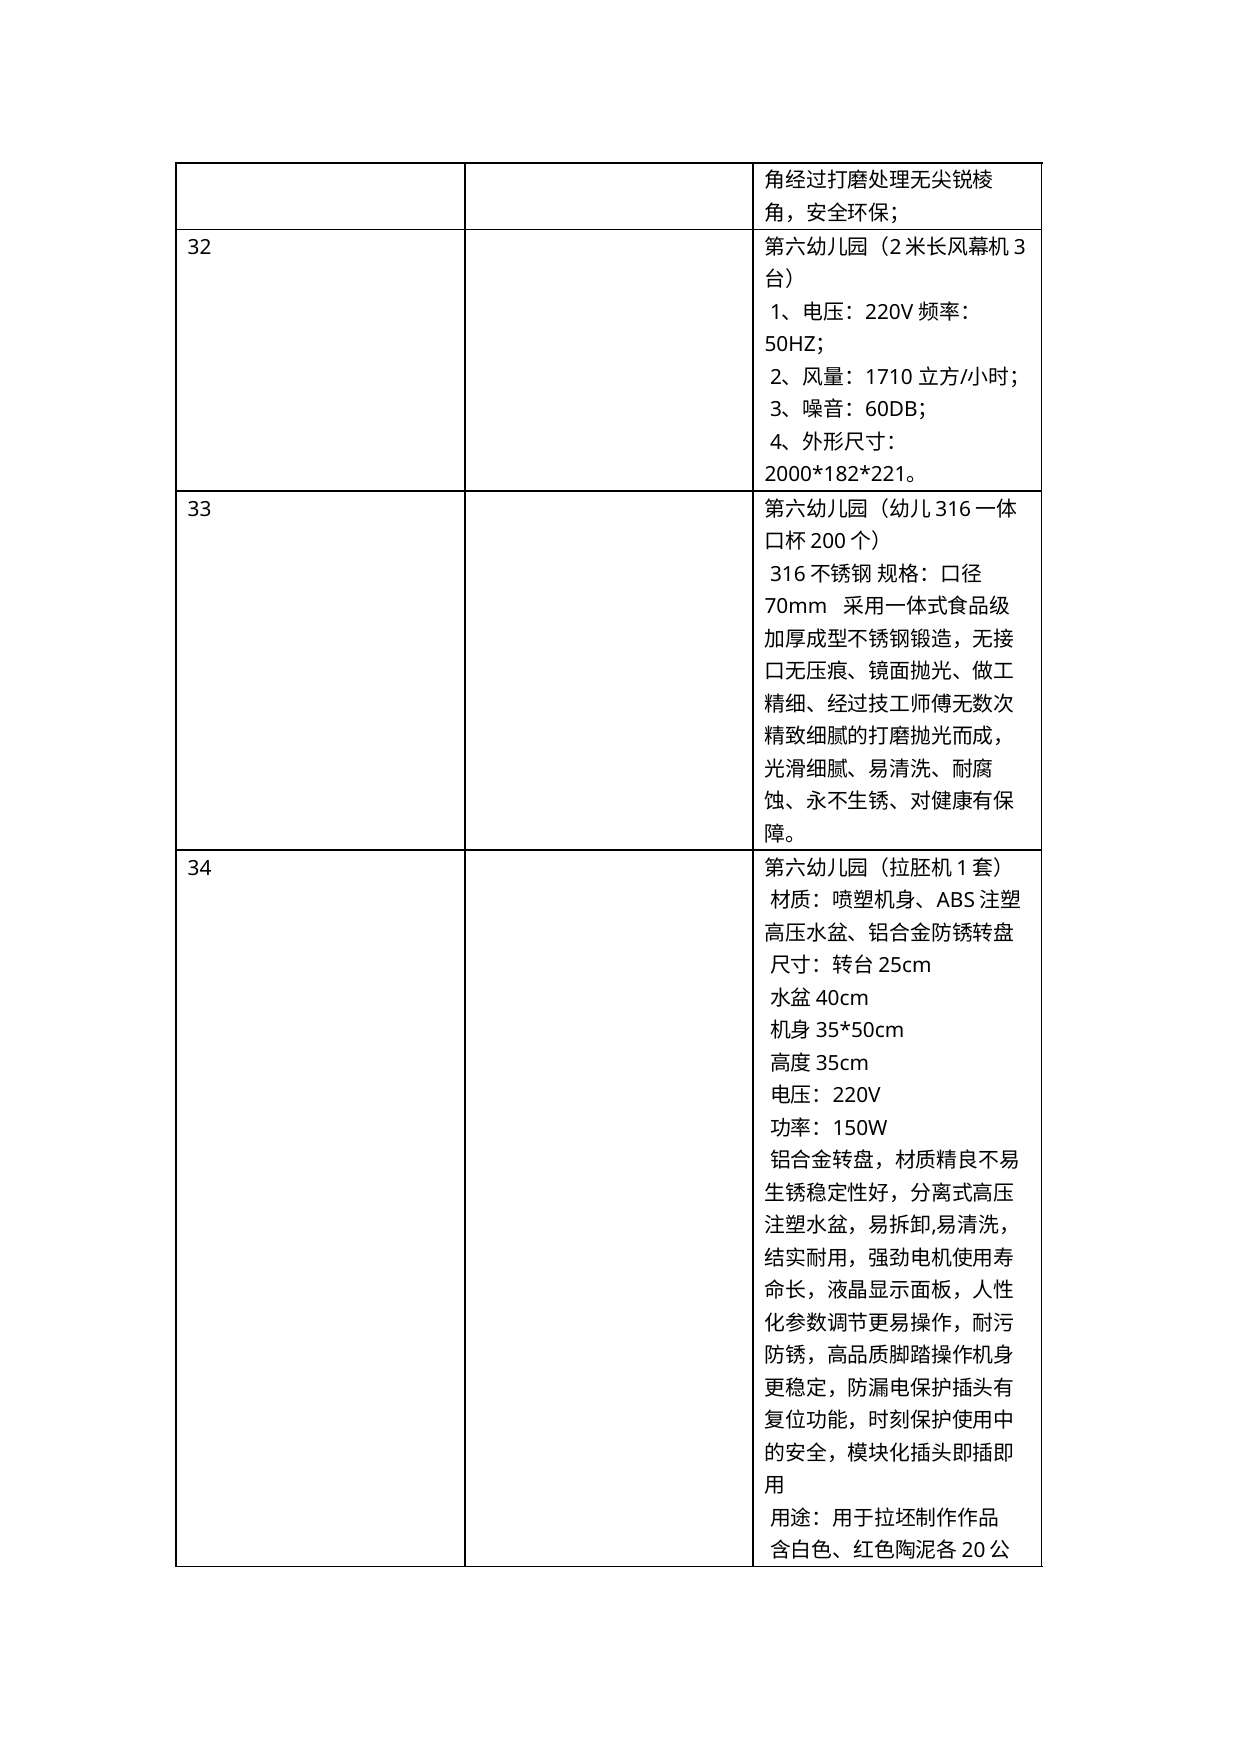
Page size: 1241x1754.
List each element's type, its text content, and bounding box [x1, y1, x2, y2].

table_cell 第六幼儿园（2米长风幕机3台） 1、电压：220V 频率：50HZ； 2、风量：1710 立方/小时； 3、噪音：60DB； 4、外形尺寸：2000*182*221。 [754, 230, 1041, 490]
table_cell [466, 851, 752, 1566]
table_cell 34 [177, 851, 464, 1566]
table_cell 31 [177, 164, 464, 228]
table_cell 32 [177, 230, 464, 490]
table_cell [754, 164, 1041, 228]
table_cell [466, 492, 752, 849]
table_cell 33 [177, 492, 464, 849]
table_cell 第六幼儿园（幼儿316一体口杯200个） 316不锈钢 规格：口径70mm 采用一体式食品级加厚成型不锈钢锻造，无接口无压痕、镜面抛光、做工精细、经过技工师傅无数次精致细腻的打磨抛光而成，光滑细腻、易清洗、耐腐蚀、永不生锈、对健康有保障。 [754, 492, 1041, 849]
table_cell [466, 164, 752, 228]
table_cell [754, 851, 1041, 1566]
table_cell [466, 230, 752, 490]
